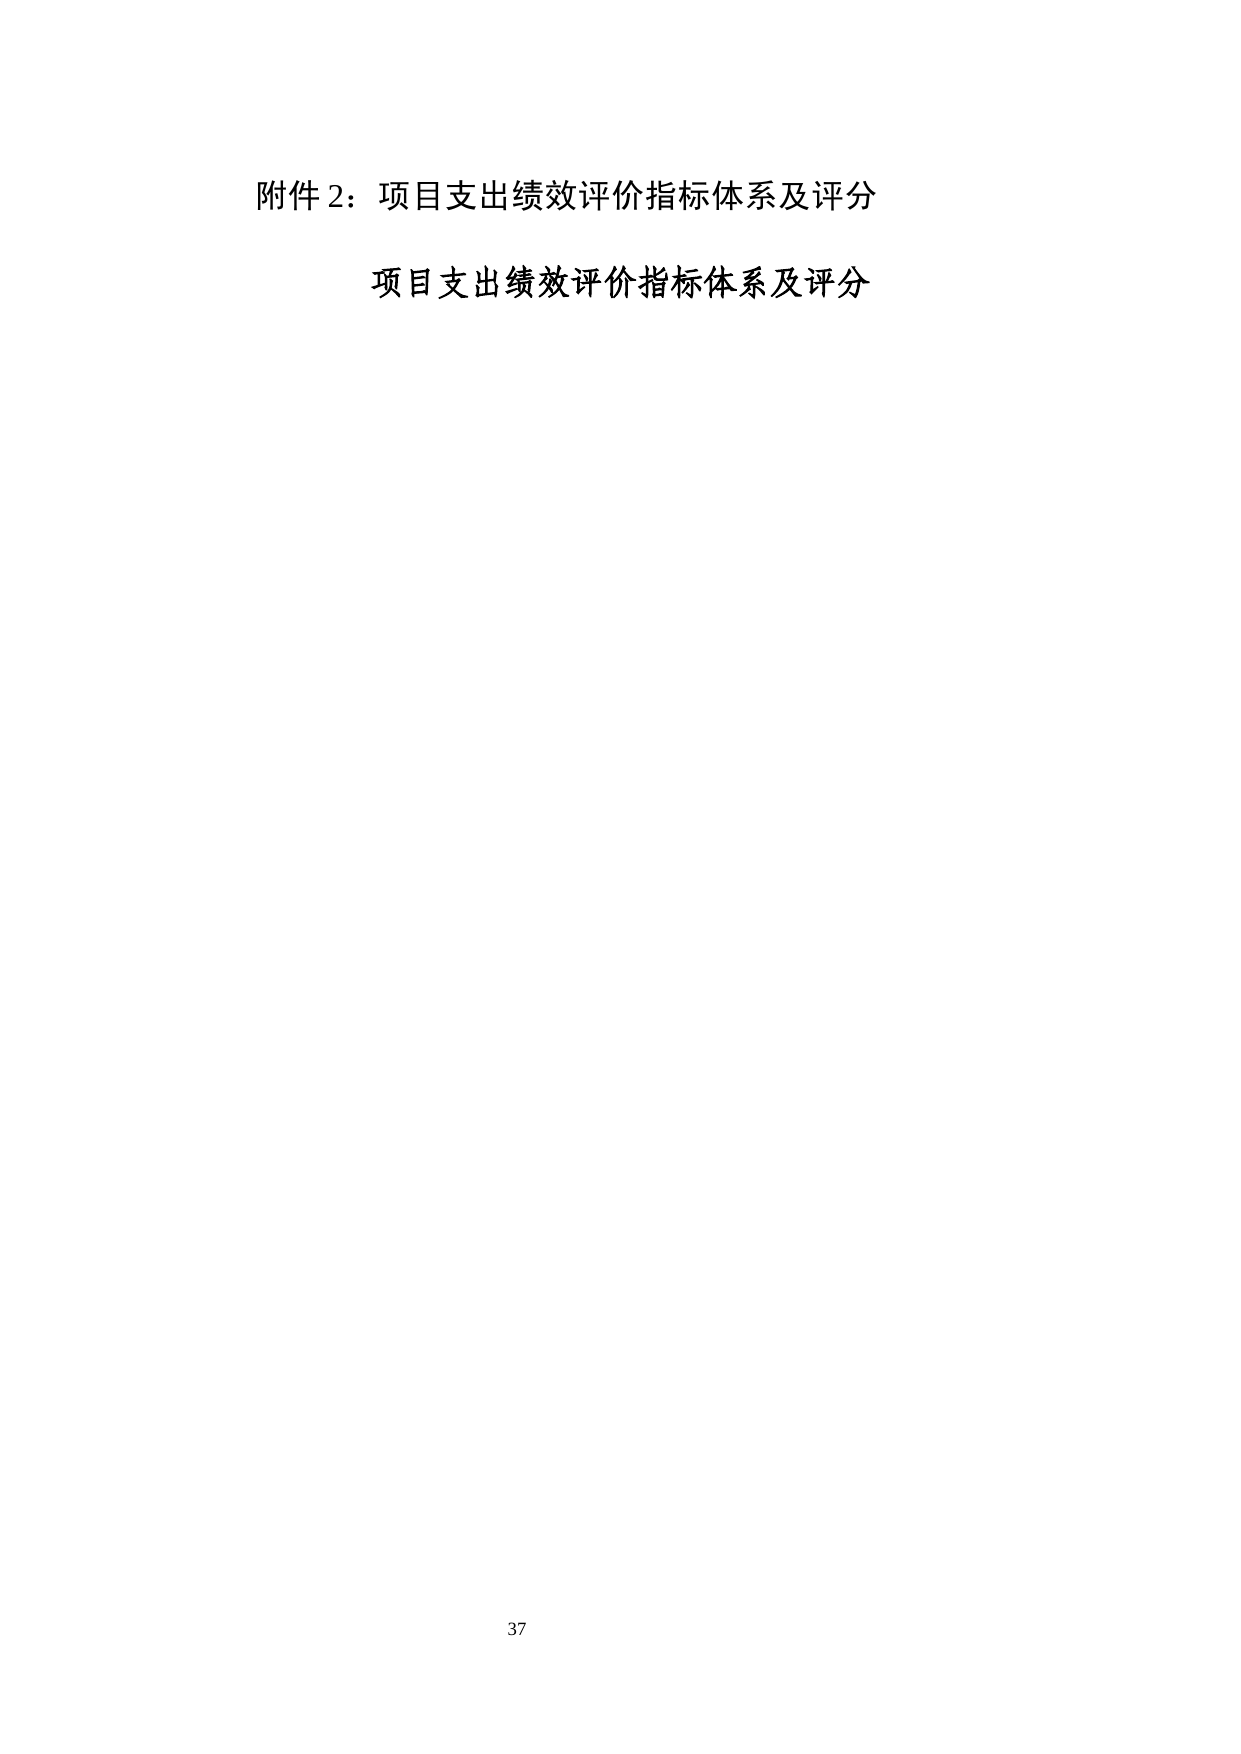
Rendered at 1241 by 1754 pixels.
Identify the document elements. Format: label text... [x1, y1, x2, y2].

text 项目支出绩效评价指标体系及评分 [187, 247, 1053, 312]
subtitle 附件2：项目支出绩效评价指标体系及评分 [187, 162, 1053, 227]
